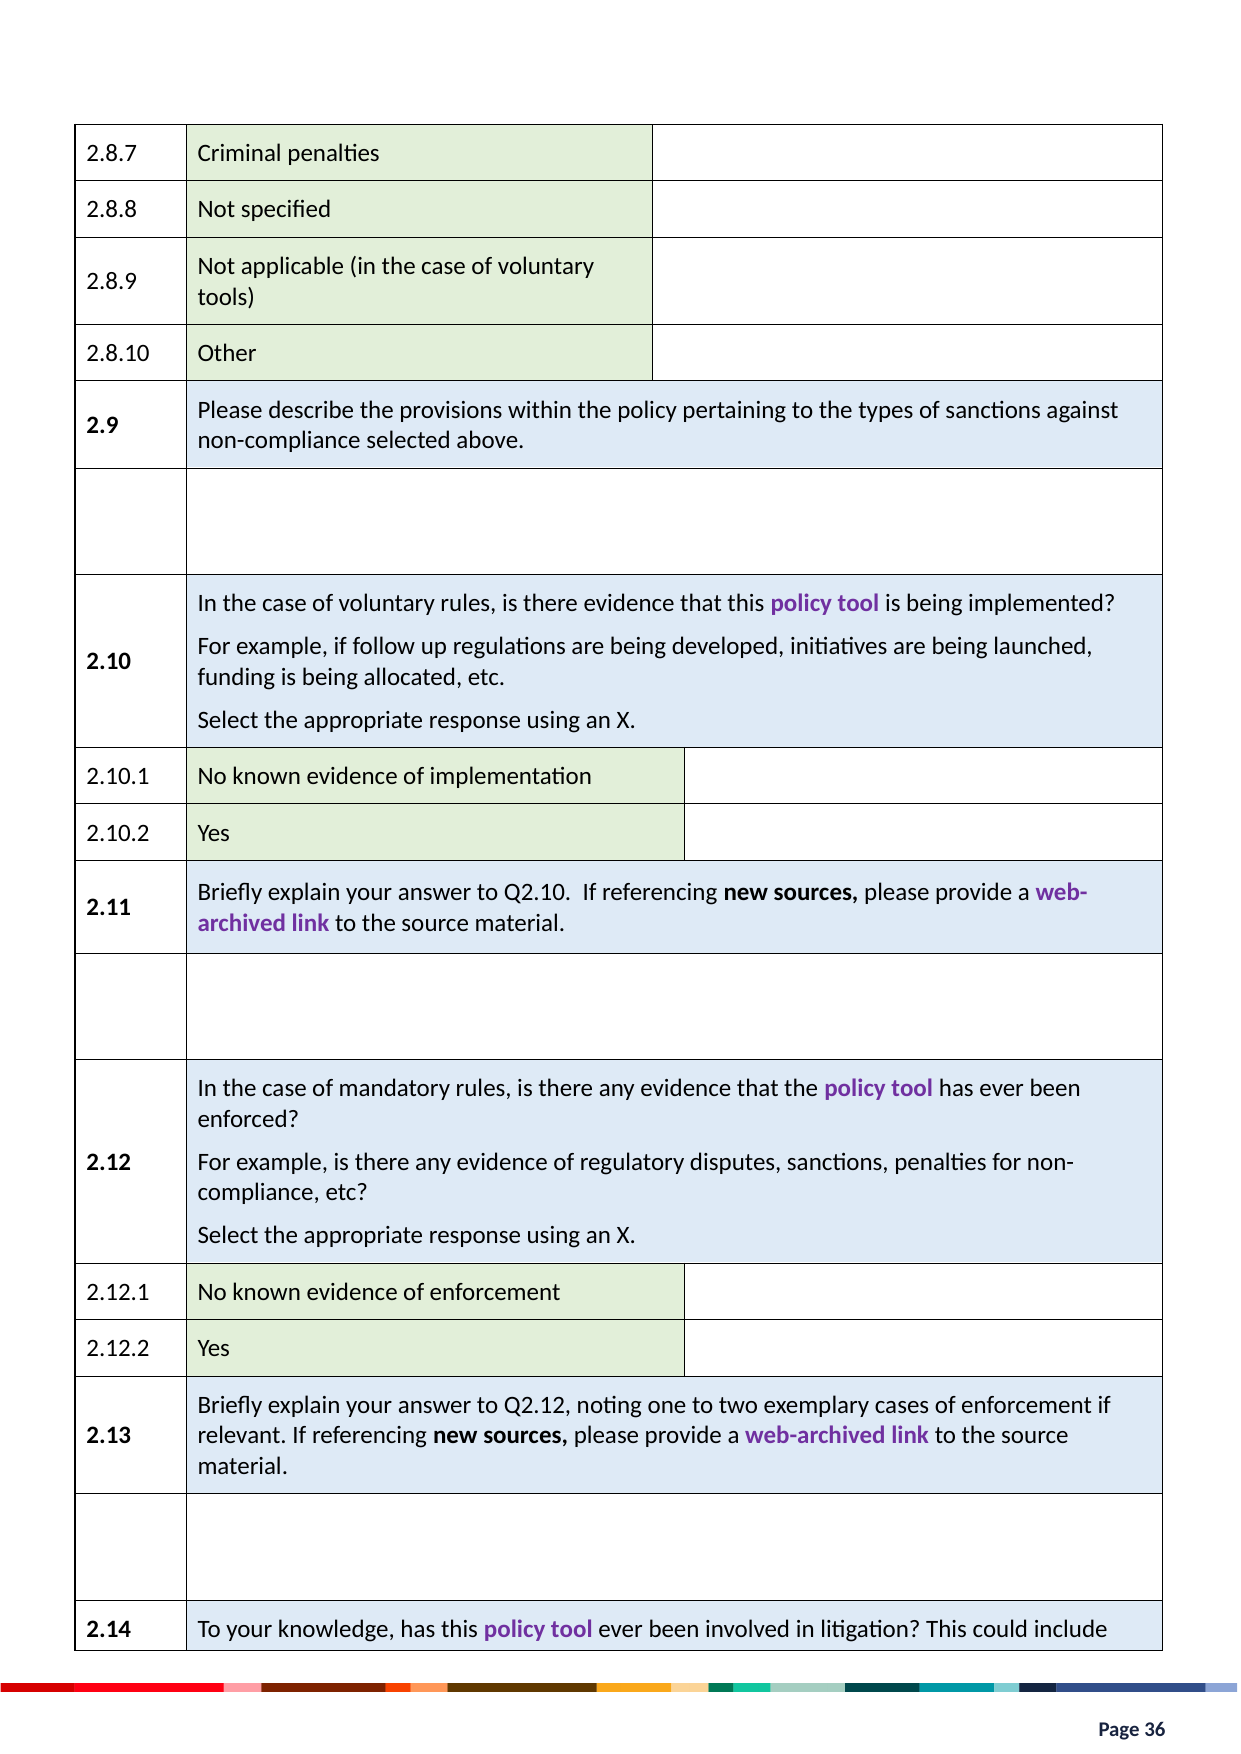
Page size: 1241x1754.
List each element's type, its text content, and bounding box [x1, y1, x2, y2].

table_cell 2.10 [76, 575, 186, 747]
table_cell 2.8.9 [76, 238, 186, 324]
table_cell [76, 1494, 186, 1599]
table_cell [685, 748, 1162, 803]
table_cell Not applicable (in the case of voluntary tools) [187, 238, 652, 324]
table_cell 2.9 [76, 381, 186, 467]
table_cell [685, 1320, 1162, 1376]
table_cell Criminal penalties [187, 125, 652, 180]
table_cell 2.8.8 [76, 181, 186, 237]
table_cell 2.14 [76, 1601, 186, 1650]
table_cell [187, 1601, 1162, 1650]
table_cell 2.11 [76, 861, 186, 953]
table_cell Briefly explain your answer to Q2.10. If referencing new sources, please provide a web-archived link to the source material. [187, 861, 1162, 953]
table_cell [187, 954, 1162, 1059]
table_cell Briefly explain your answer to Q2.12, noting one to two exemplary cases of enforcement if relevant. If referencing new sources, please provide a web-archived link to the source material. [187, 1377, 1162, 1493]
table_cell 2.12.1 [76, 1264, 186, 1319]
table_cell 2.12.2 [76, 1320, 186, 1376]
table_cell No known evidence of implementation [187, 748, 684, 803]
table_cell [653, 238, 1162, 324]
table_cell 2.13 [76, 1377, 186, 1493]
table_cell [685, 1264, 1162, 1319]
table_cell Yes [187, 804, 684, 860]
table_cell Yes [187, 1320, 684, 1376]
table_cell [653, 325, 1162, 380]
table_cell In the case of mandatory rules, is there any evidence that the policy tool has ever been enforced? For example, is there any evidence of regulatory disputes, sanctions, penalties for non-compliance, etc? Select the appropriate response using an X. [187, 1060, 1162, 1262]
table_cell 2.8.7 [76, 125, 186, 180]
table_cell 2.10.2 [76, 804, 186, 860]
table_cell Other [187, 325, 652, 380]
table_cell [653, 181, 1162, 237]
table_cell [187, 469, 1162, 574]
table_cell [187, 1494, 1162, 1599]
table_cell [653, 125, 1162, 180]
table_cell [685, 804, 1162, 860]
table_cell [76, 469, 186, 574]
table_cell Please describe the provisions within the policy pertaining to the types of sanctions against non-compliance selected above. [187, 381, 1162, 467]
table_cell Not specified [187, 181, 652, 237]
picture [0, 1683, 1236, 1692]
table_cell 2.10.1 [76, 748, 186, 803]
table_cell 2.12 [76, 1060, 186, 1262]
table_cell 2.8.10 [76, 325, 186, 380]
table_cell No known evidence of enforcement [187, 1264, 684, 1319]
table_cell In the case of voluntary rules, is there evidence that this policy tool is being implemented? For example, if follow up regulations are being developed, initiatives are being launched, funding is being allocated, etc. Select the appropriate response using an X. [187, 575, 1162, 747]
table_cell [76, 954, 186, 1059]
